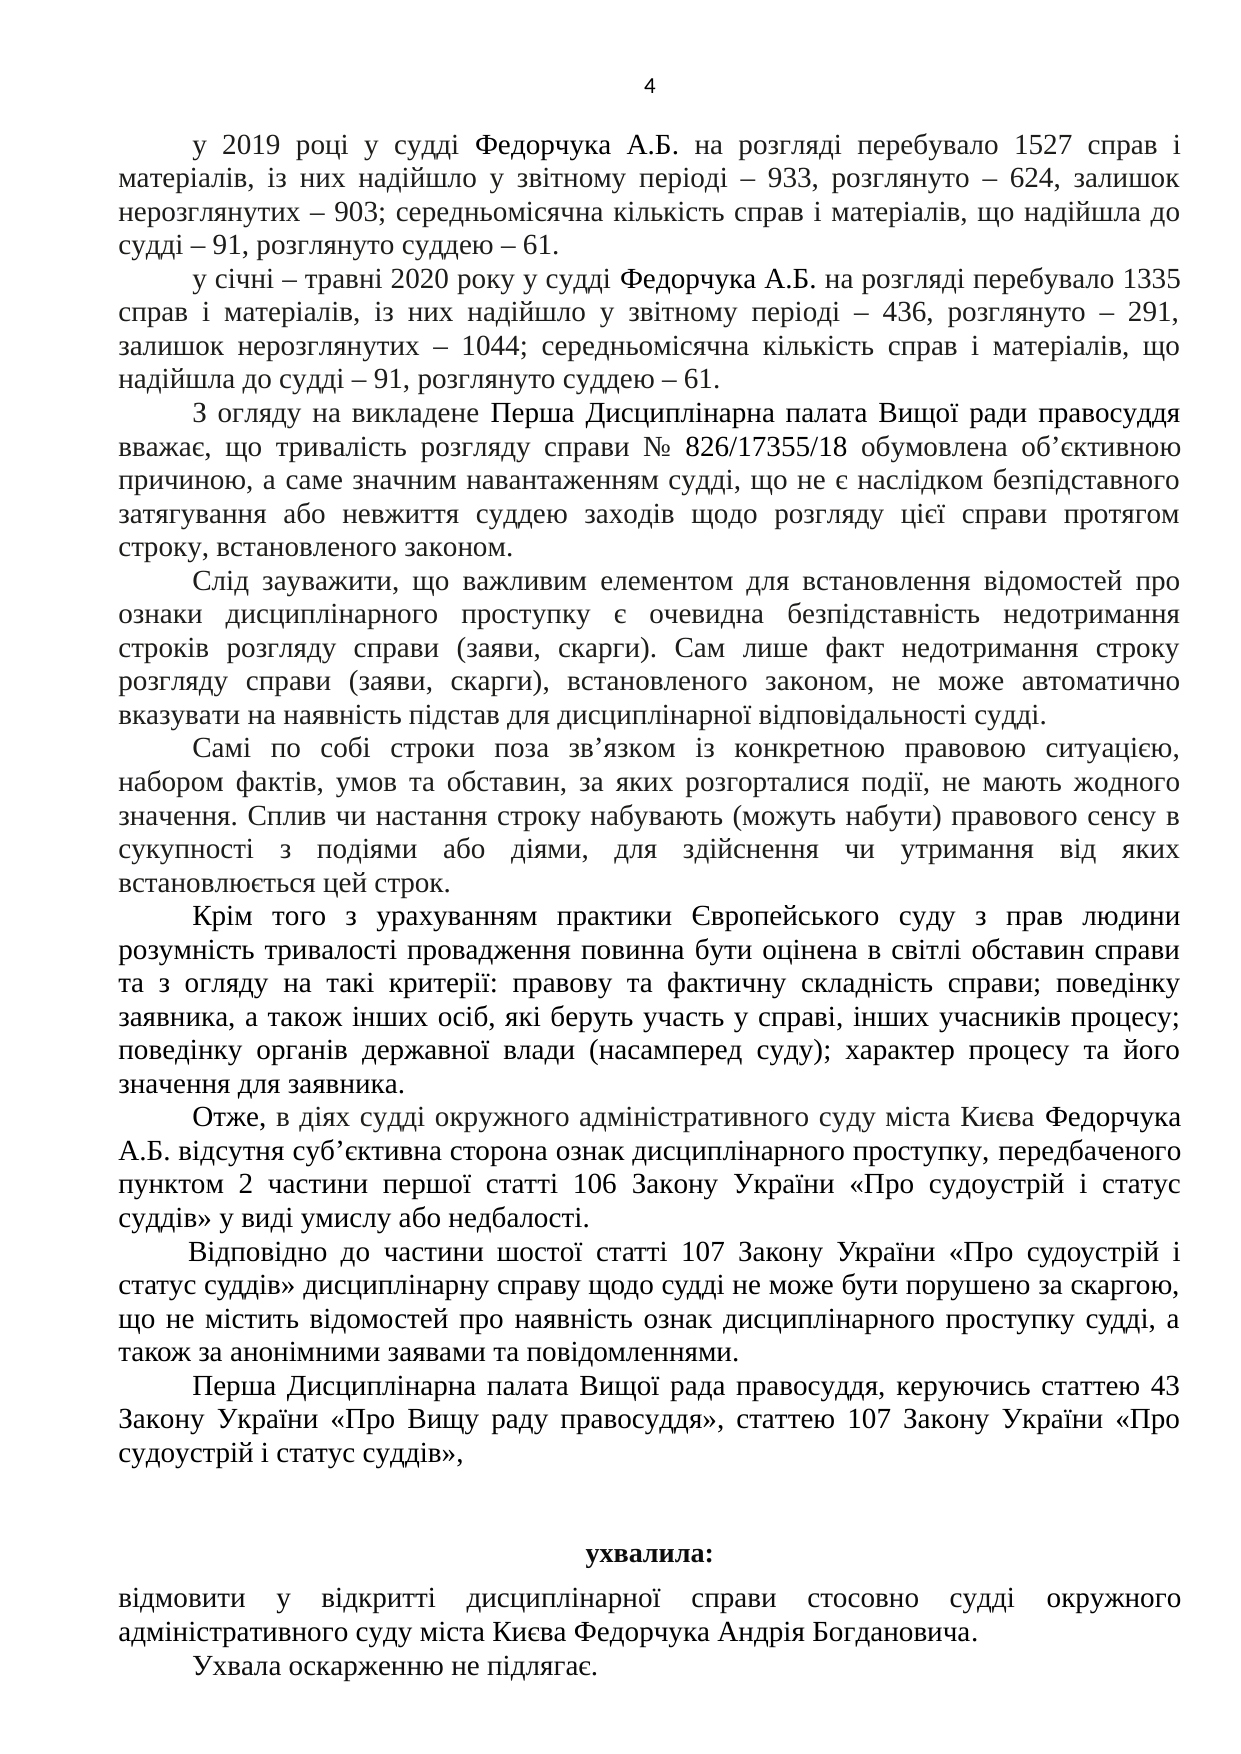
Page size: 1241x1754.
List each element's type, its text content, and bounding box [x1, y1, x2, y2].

text ухвалила: [118, 1536, 1181, 1568]
text Перша Дисциплінарна палата Вищої рада правосуддя, керуючись статтею 43 Закону України «Про Вищу раду правосуддя», статтею 107 Закону України «Про судоустрій і статус суддів», [118, 1368, 1181, 1468]
text Ухвала оскарженню не підлягає. [118, 1648, 1181, 1681]
text Слід зауважити, що важливим елементом для встановлення відомостей про ознаки дисциплінарного проступку є очевидна безпідставність недотримання строків розгляду справи (заяви, скарги). Сам лише факт недотримання строку розгляду справи (заяви, скарги), встановленого законом, не може автоматично вказувати на наявність підстав для дисциплінарної відповідальності судді. [118, 563, 1181, 731]
text Крім того з урахуванням практики Європейського суду з прав людини розумність тривалості провадження повинна бути оцінена в світлі обставин справи та з огляду на такі критерії: правову та фактичну складність справи; поведінку заявника, а також інших осіб, які беруть участь у справі, інших учасників процесу; поведінку органів державної влади (насамперед суду); характер процесу та його значення для заявника. [118, 898, 1181, 1099]
text Самі по собі строки поза зв’язком із конкретною правовою ситуацією, набором фактів, умов та обставин, за яких розгорталися події, не мають жодного значення. Сплив чи настання строку набувають (можуть набути) правового сенсу в сукупності з подіями або діями, для здійснення чи утримання від яких встановлюється цей строк. [118, 731, 1181, 898]
text у 2019 році у судді Федорчука А.Б. на розгляді перебувало 1527 справ і матеріалів, із них надійшло у звітному періоді – 933, розглянуто – 624, залишок нерозглянутих – 903; середньомісячна кількість справ і матеріалів, що надійшла до судді – 91, розглянуто суддею – 61. [118, 127, 1181, 261]
text Отже, в діях судді окружного адміністративного суду міста Києва Федорчука А.Б. відсутня суб’єктивна сторона ознак дисциплінарного проступку, передбаченого пунктом 2 частини першої статті 106 Закону України «Про судоустрій і статус суддів» у виді умислу або недбалості. [118, 1099, 1181, 1234]
text З огляду на викладене Перша Дисциплінарна палата Вищої ради правосуддя вважає, що тривалість розгляду справи № 826/17355/18 обумовлена об’єктивною причиною, а саме значним навантаженням судді, що не є наслідком безпідставного затягування або невжиття суддею заходів щодо розгляду цієї справи протягом строку, встановленого законом. [118, 395, 1181, 563]
text Відповідно до частини шостої статті 107 Закону України «Про судоустрій і статус суддів» дисциплінарну справу щодо судді не може бути порушено за скаргою, що не містить відомостей про наявність ознак дисциплінарного проступку судді, а також за анонімними заявами та повідомленнями. [118, 1234, 1181, 1368]
text відмовити у відкритті дисциплінарної справи стосовно судді окружного адміністративного суду міста Києва Федорчука Андрія Богдановича. [118, 1581, 1181, 1648]
text у січні – травні 2020 року у судді Федорчука А.Б. на розгляді перебувало 1335 справ і матеріалів, із них надійшло у звітному періоді – 436, розглянуто – 291, залишок нерозглянутих – 1044; середньомісячна кількість справ і матеріалів, що надійшла до судді – 91, розглянуто суддею – 61. [118, 261, 1181, 395]
